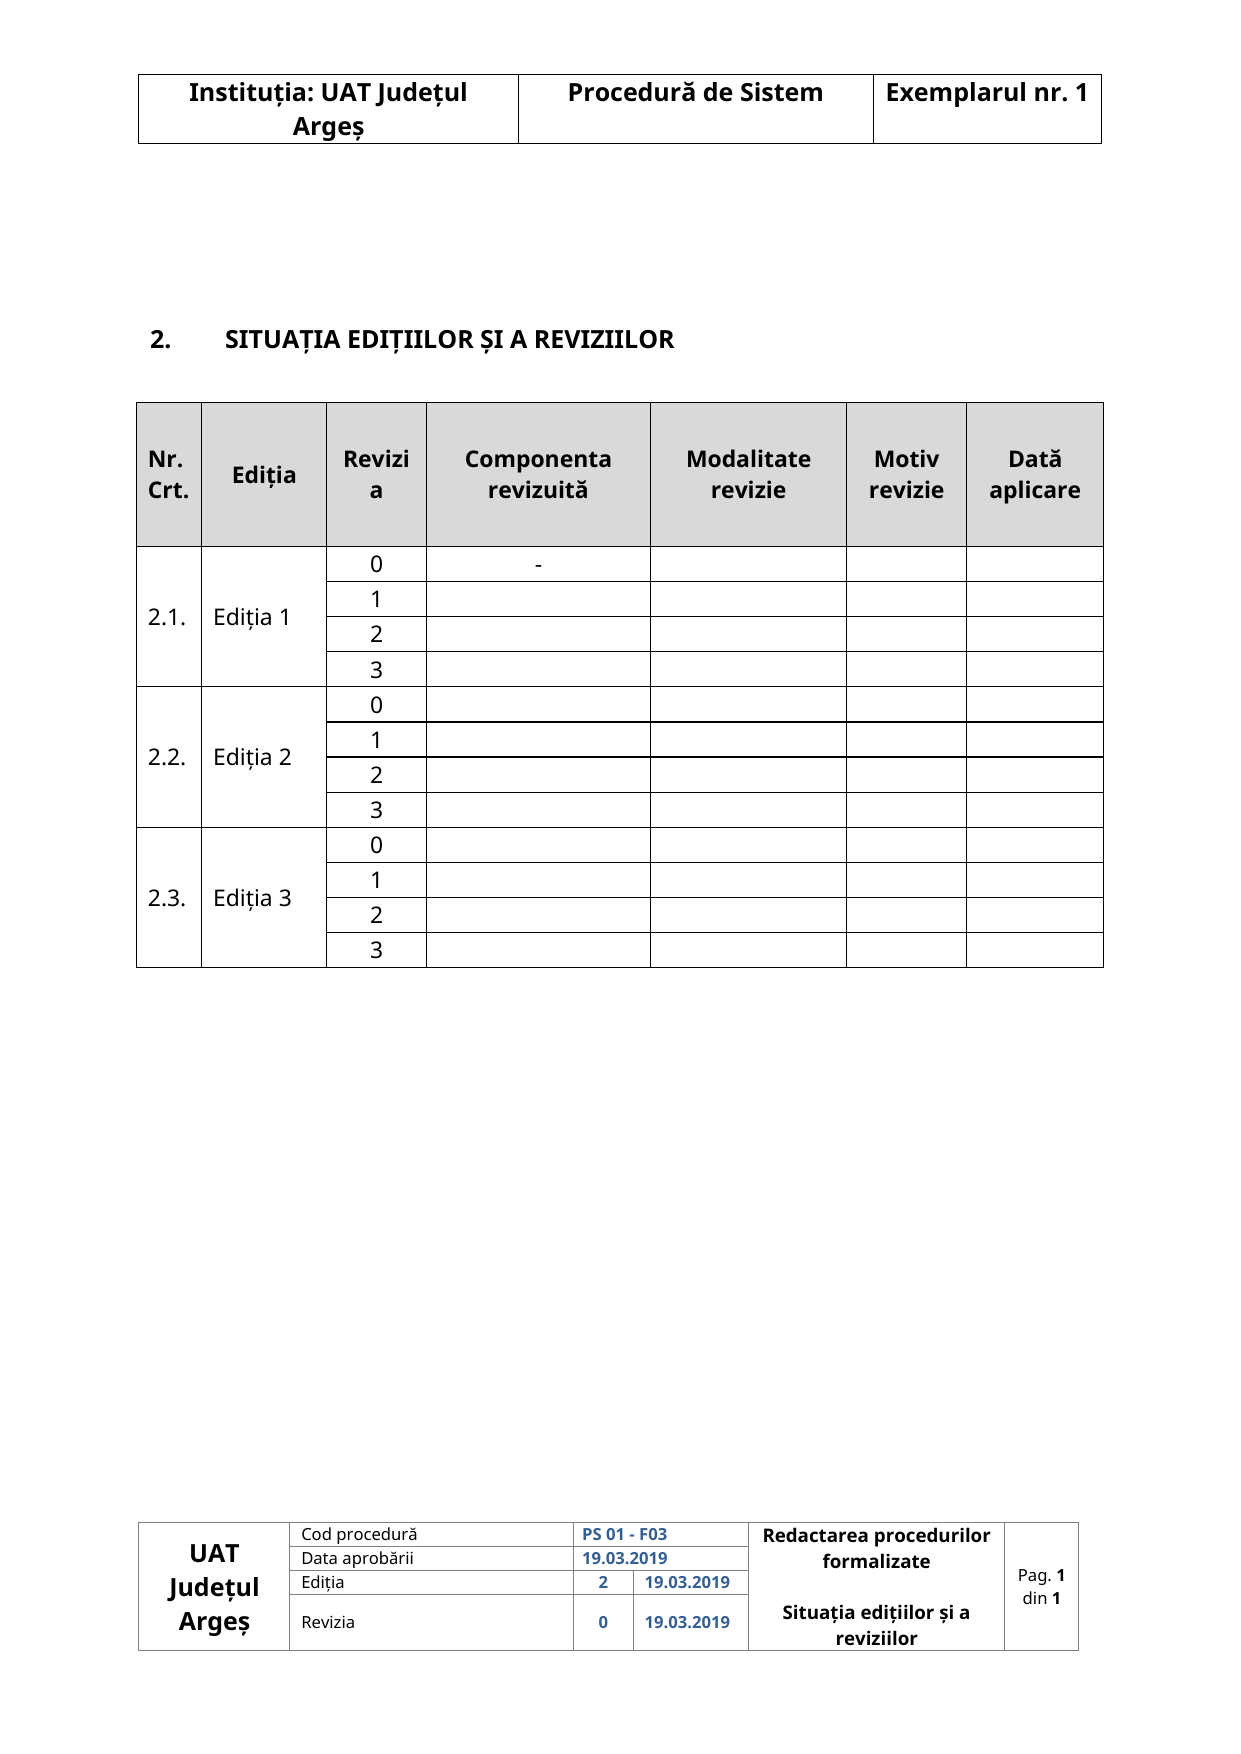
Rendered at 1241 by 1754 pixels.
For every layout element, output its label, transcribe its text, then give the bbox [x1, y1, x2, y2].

table_cell [651, 687, 846, 721]
table_cell [651, 863, 846, 897]
table_cell [847, 547, 966, 581]
table_cell [967, 617, 1103, 651]
table_header Revizia [327, 403, 426, 546]
table_cell [847, 582, 966, 616]
table_cell Ediția 3 [202, 828, 326, 967]
table_cell [847, 933, 966, 967]
table_cell [427, 793, 650, 827]
table_cell [427, 933, 650, 967]
table_cell [651, 793, 846, 827]
table_cell [427, 828, 650, 862]
table_cell Ediția 2 [202, 687, 326, 827]
table_cell 2 [327, 617, 426, 651]
table_cell [847, 863, 966, 897]
table_cell [651, 547, 846, 581]
table_cell [427, 863, 650, 897]
table_cell [651, 617, 846, 651]
table_cell [967, 828, 1103, 862]
table_cell [651, 828, 846, 862]
table_cell [847, 898, 966, 932]
table_cell 2.2. [137, 687, 201, 827]
table_cell 2 [327, 758, 426, 792]
table_header Componenta revizuită [427, 403, 650, 546]
table_cell [967, 758, 1103, 792]
table_cell [847, 687, 966, 721]
table_cell Ediția 1 [202, 547, 326, 686]
table_cell [967, 898, 1103, 932]
table_cell [651, 898, 846, 932]
table_header Motiv revizie [847, 403, 966, 546]
table_header Modalitate revizie [651, 403, 846, 546]
table_cell [847, 723, 966, 756]
list SITUAȚIA EDIȚIILOR ȘI A REVIZIILOR [150, 321, 1090, 356]
table_cell [427, 898, 650, 932]
table_cell [967, 863, 1103, 897]
table_cell 1 [327, 723, 426, 756]
table_cell [847, 652, 966, 686]
table_cell 1 [327, 863, 426, 897]
table_cell [427, 758, 650, 792]
table_cell [847, 828, 966, 862]
table_cell 3 [327, 652, 426, 686]
table_cell [651, 723, 846, 756]
table_header Ediția [202, 403, 326, 546]
table_cell [847, 793, 966, 827]
table_cell [651, 652, 846, 686]
table_cell 0 [327, 687, 426, 721]
table_cell [651, 582, 846, 616]
table_cell [967, 547, 1103, 581]
table_cell [967, 793, 1103, 827]
table_cell [967, 687, 1103, 721]
table_cell [967, 933, 1103, 967]
table_cell [427, 723, 650, 756]
table_cell [967, 652, 1103, 686]
table_cell [427, 582, 650, 616]
table_cell 0 [327, 547, 426, 581]
table_cell [427, 687, 650, 721]
table_cell [847, 617, 966, 651]
table_cell 0 [327, 828, 426, 862]
table_cell [967, 582, 1103, 616]
table_cell [427, 617, 650, 651]
table_cell [651, 933, 846, 967]
table_cell [651, 758, 846, 792]
table_header Nr. Crt. [137, 403, 201, 546]
table_cell [847, 758, 966, 792]
table_cell [967, 723, 1103, 756]
table_cell 2.1. [137, 547, 201, 686]
table_cell 3 [327, 933, 426, 967]
table_cell [427, 652, 650, 686]
table_cell 1 [327, 582, 426, 616]
table_cell 2 [327, 898, 426, 932]
table_cell 3 [327, 793, 426, 827]
table_cell 2.3. [137, 828, 201, 967]
table_header Dată aplicare [967, 403, 1103, 546]
table_cell - [427, 547, 650, 581]
